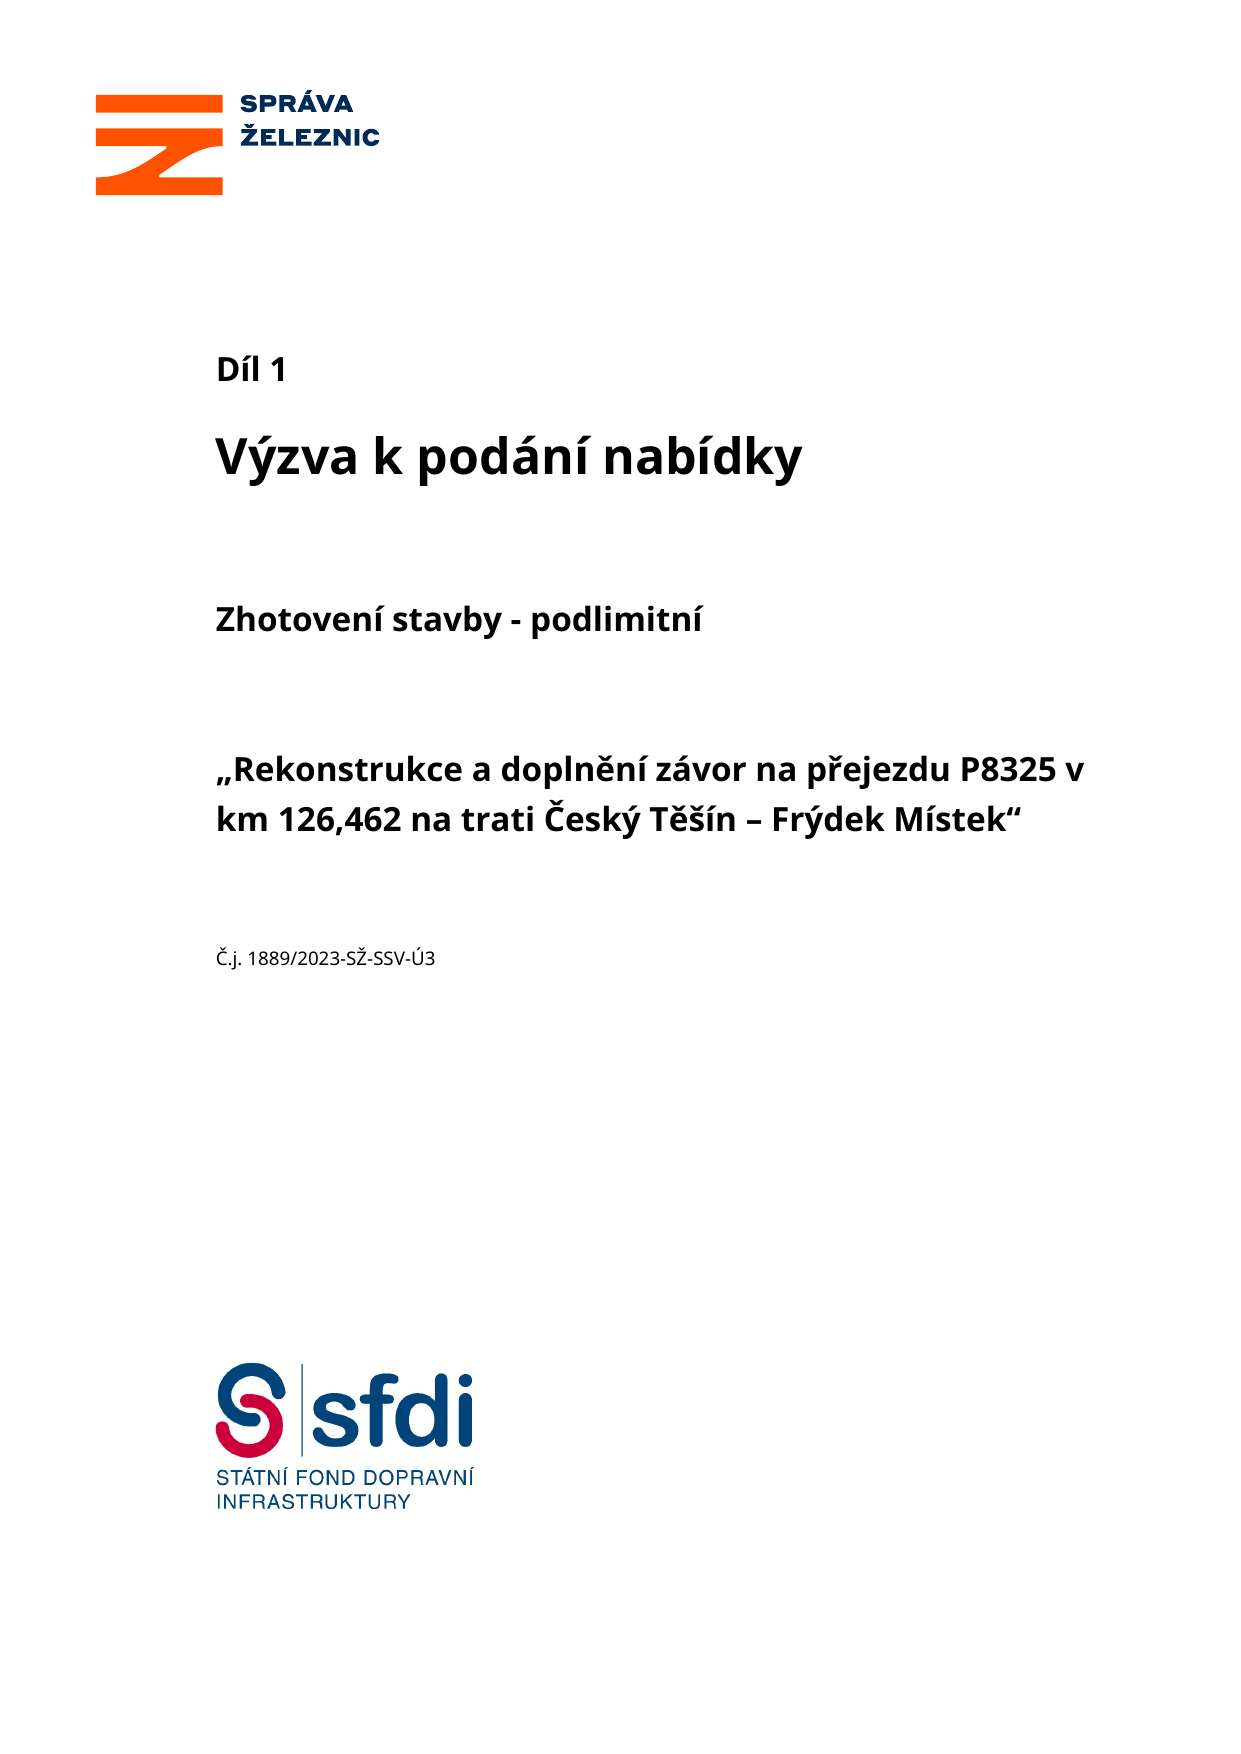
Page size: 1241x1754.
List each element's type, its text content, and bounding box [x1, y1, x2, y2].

picture [215, 1360, 474, 1509]
list Č.j. 1889/2023-SŽ-SSV-Ú3 [216, 945, 1122, 971]
text Zhotovení stavby - podlimitní [216, 596, 1122, 641]
text „Rekonstrukce a doplnění závor na přejezdu P8325 v km 126,462 na trati Český Těšín – Frýdek Místek“ [216, 746, 1122, 841]
text Výzva k podání nabídky [216, 421, 1122, 489]
text Díl 1 [216, 346, 1122, 391]
